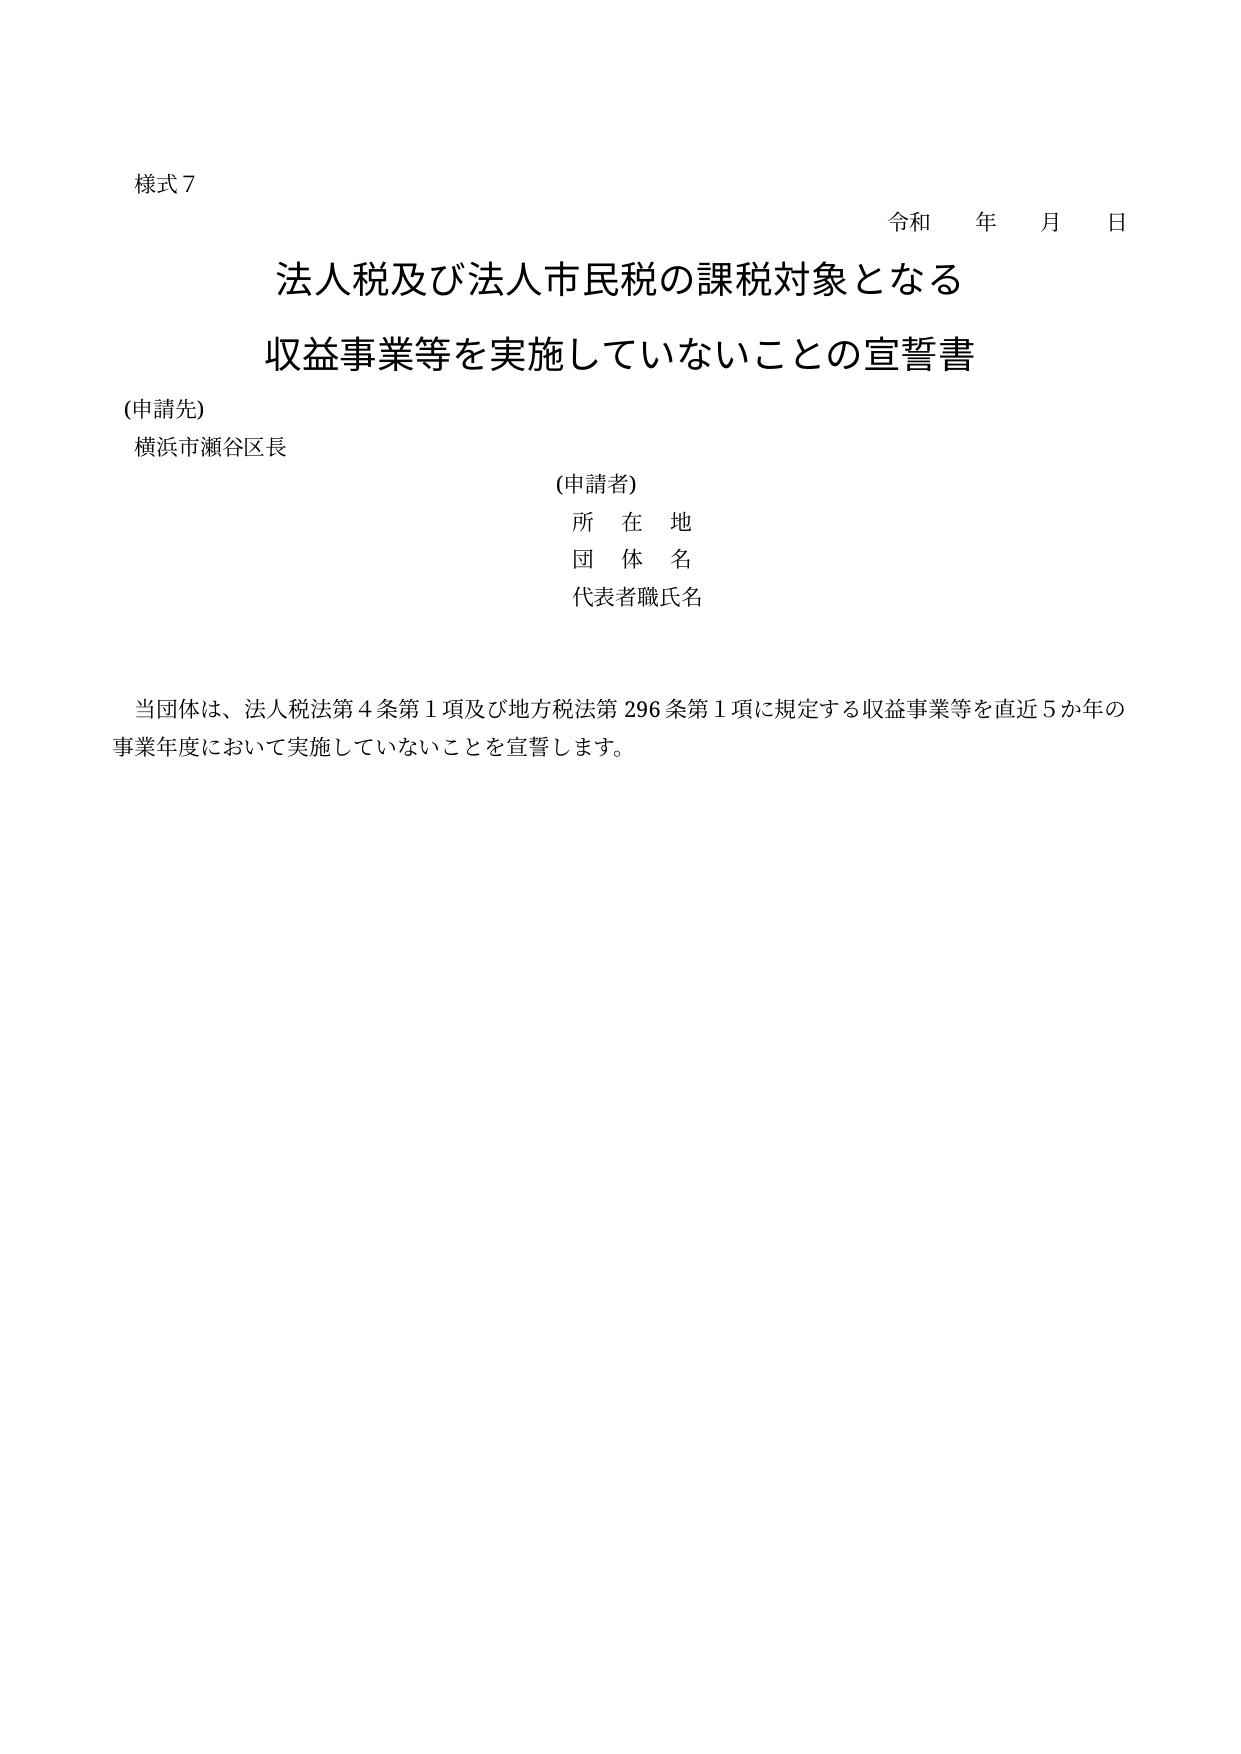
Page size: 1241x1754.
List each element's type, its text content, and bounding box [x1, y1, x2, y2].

text 令和 年 月 日 [112, 202, 1128, 239]
text 収益事業等を実施していないことの宣誓書 [112, 314, 1128, 389]
text (申請先) [112, 389, 1128, 427]
text 法人税及び法人市民税の課税対象となる [112, 239, 1128, 314]
text 団 体 名 [112, 539, 1128, 577]
text 当団体は、法人税法第４条第１項及び地方税法第296条第１項に規定する収益事業等を直近５か年の事業年度において実施していないことを宣誓します。 [112, 689, 1128, 764]
text 様式７ [112, 164, 1128, 202]
text 代表者職氏名 [112, 577, 1128, 614]
text 所 在 地 [112, 502, 1128, 539]
text (申請者) [112, 464, 1128, 502]
text 横浜市瀬谷区長 [112, 427, 1128, 464]
